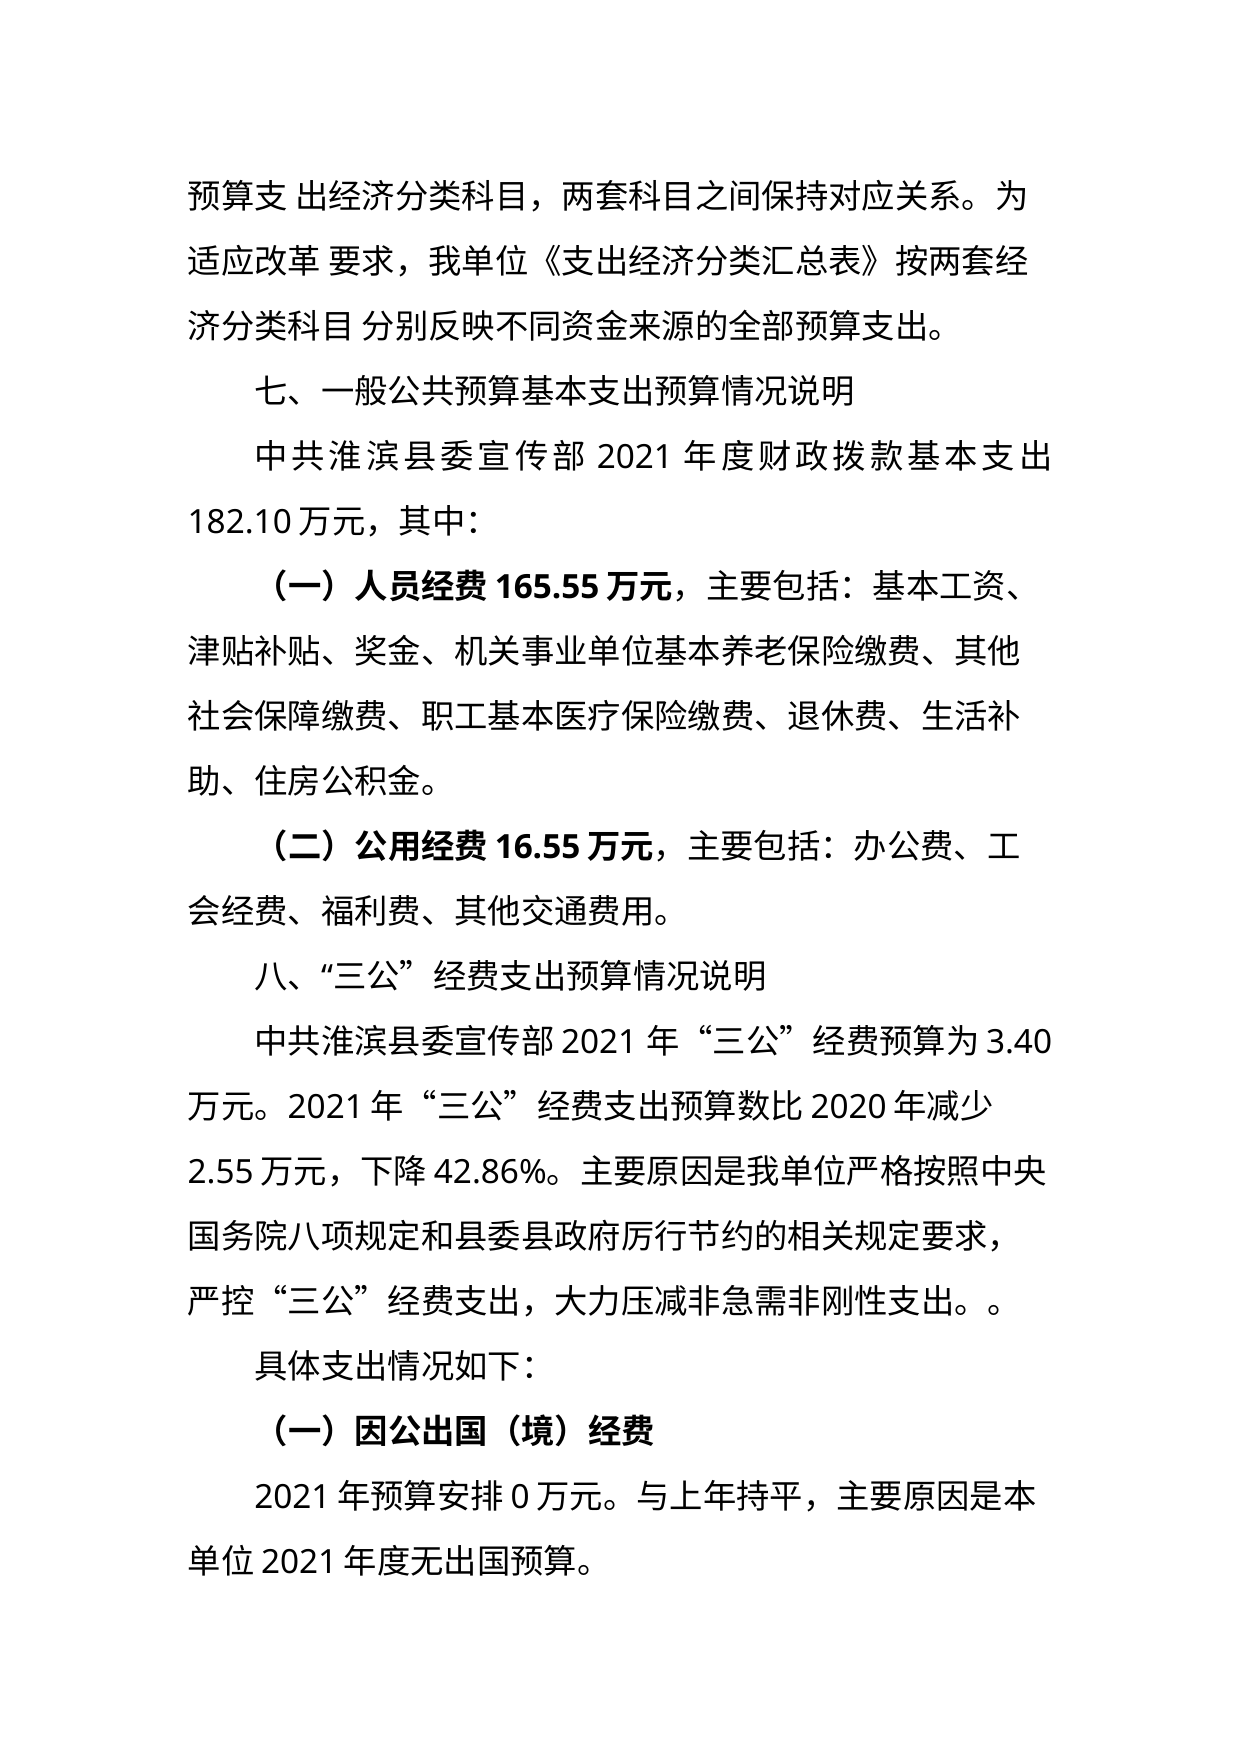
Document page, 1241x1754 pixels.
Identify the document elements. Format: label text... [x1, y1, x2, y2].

list “三公”经费支出预算情况说明 [187, 942, 1053, 1007]
list 中共淮滨县委宣传部2021 年“三公”经费预算为3.40万元。2021年“三公”经费支出预算数比2020年减少2.55万元，下降42.86%。主要原因是我单位严格按照中央国务院八项规定和县委县政府厉行节约的相关规定要求，严控“三公”经费支出，大力压减非急需非刚性支出。。 [187, 1007, 1053, 1332]
list （一）因公出国（境）经费 [187, 1397, 1053, 1462]
list （一）人员经费165.55万元，主要包括：基本工资、津贴补贴、奖金、机关事业单位基本养老保险缴费、其他社会保障缴费、职工基本医疗保险缴费、退休费、生活补助、住房公积金。 [187, 552, 1053, 812]
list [187, 162, 1053, 357]
list （二）公用经费16.55万元，主要包括：办公费、工会经费、福利费、其他交通费用。 [187, 812, 1053, 942]
list 中共淮滨县委宣传部2021年度财政拨款基本支出182.10万元，其中： [187, 422, 1053, 552]
list 具体支出情况如下： [187, 1332, 1053, 1397]
list 2021年预算安排0万元。与上年持平，主要原因是本单位2021年度无出国预算。 [187, 1462, 1053, 1592]
list 一般公共预算基本支出预算情况说明 [187, 357, 1053, 422]
